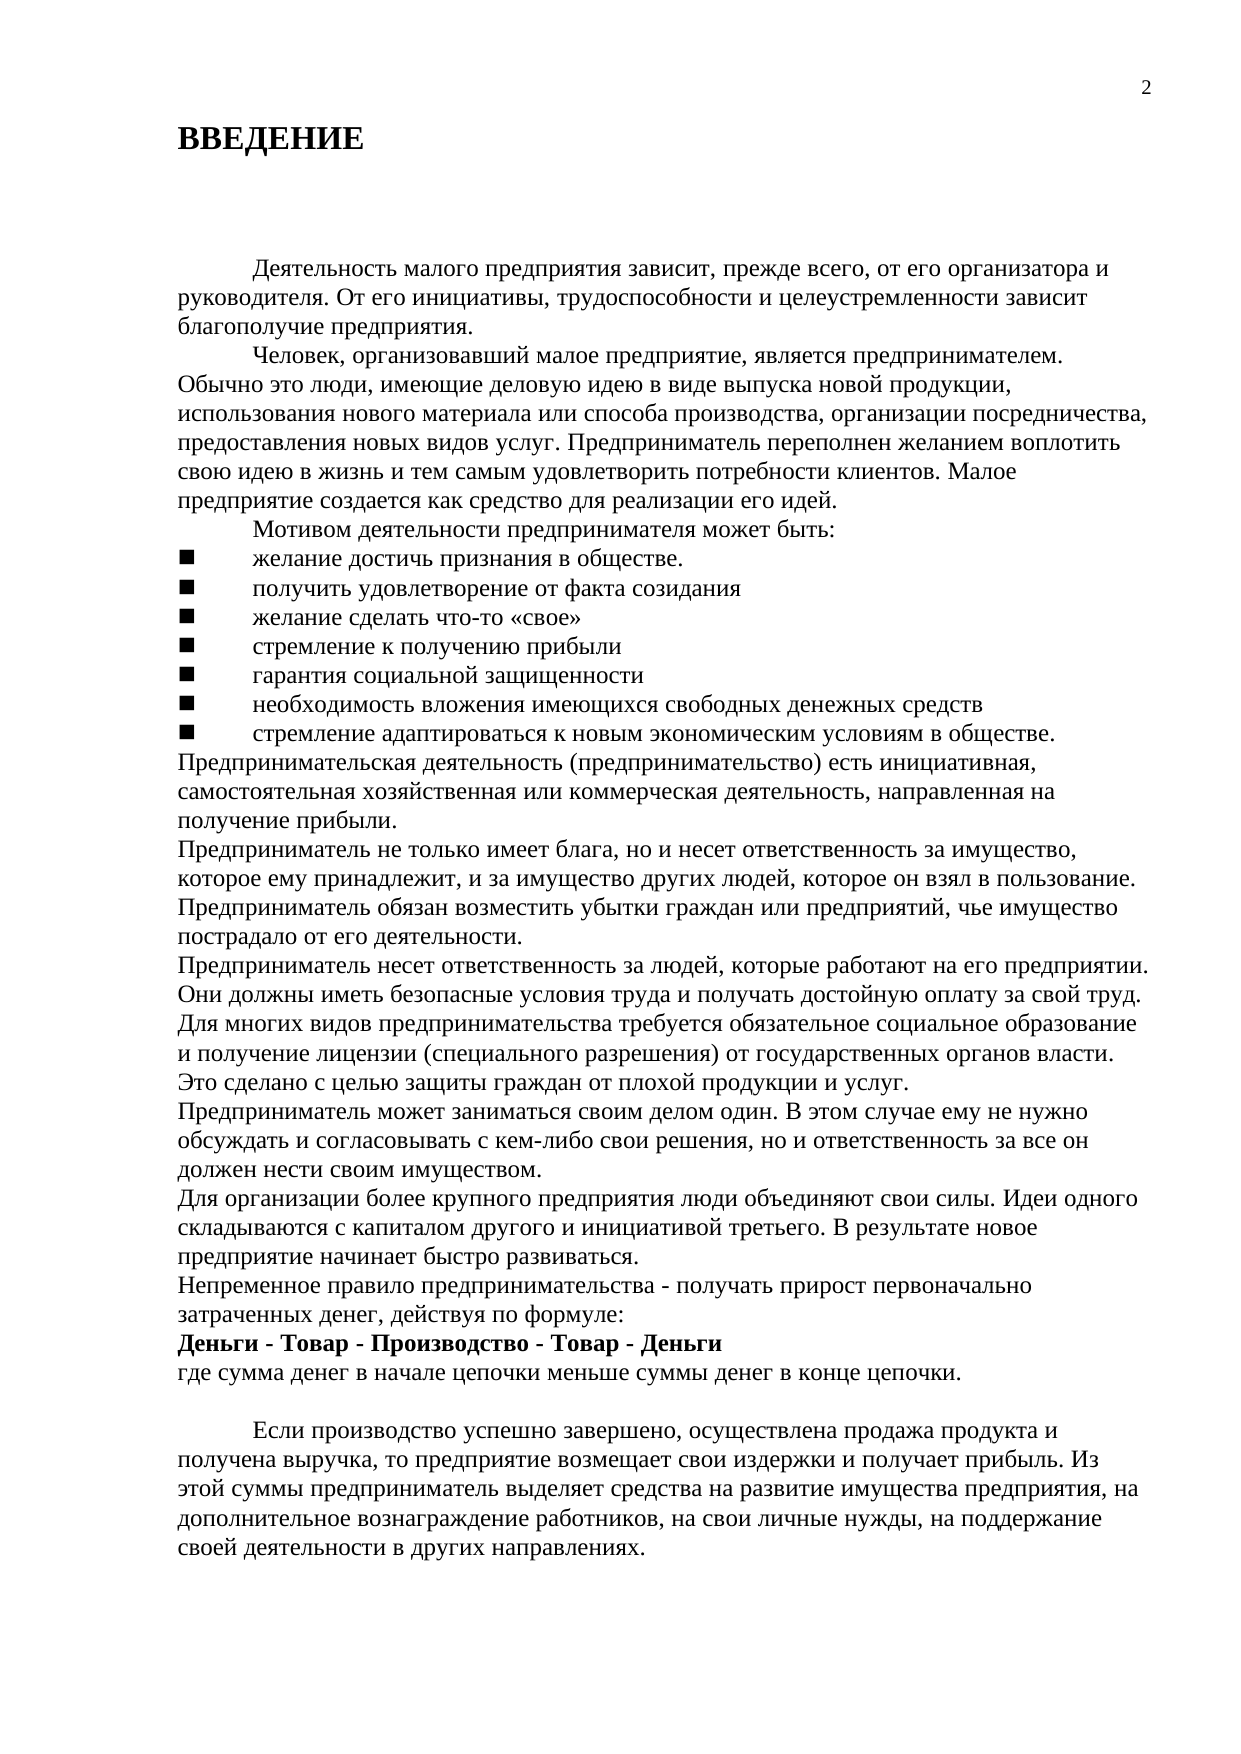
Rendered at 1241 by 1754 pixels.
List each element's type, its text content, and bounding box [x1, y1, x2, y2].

text Для организации более крупного предприятия люди объединяют свои силы. Идеи одного складываются с капиталом другого и инициативой третьего. В результате новое предприятие начинает быстро развиваться. [177, 1183, 1152, 1270]
text Предпринимательская деятельность (предпринимательство) есть инициативная, самостоятельная хозяйственная или коммерческая деятельность, направленная на получение прибыли. [177, 747, 1152, 834]
text Если производство успешно завершено, осуществлена продажа продукта и получена выручка, то предприятие возмещает свои издержки и получает прибыль. Из этой суммы предприниматель выделяет средства на развитие имущества предприятия, на дополнительное вознаграждение работников, на свои личные нужды, на поддержание своей деятельности в других направлениях. [177, 1415, 1152, 1561]
text Для многих видов предпринимательства требуется обязательное социальное образование и получение лицензии (специального разрешения) от государственных органов власти. Это сделано с целью защиты граждан от плохой продукции и услуг. [177, 1008, 1152, 1096]
text Предприниматель не только имеет блага, но и несет ответственность за имущество, которое ему принадлежит, и за имущество других людей, которое он взял в пользование. Предприниматель обязан возместить убытки граждан или предприятий, чье имущество пострадало от его деятельности. [177, 834, 1152, 950]
text Человек, организовавший малое предприятие, является предпринимателем. Обычно это люди, имеющие деловую идею в виде выпуска новой продукции, использования нового материала или способа производства, организации посредничества, предоставления новых видов услуг. Предприниматель переполнен желанием воплотить свою идею в жизнь и тем самым удовлетворить потребности клиентов. Малое предприятие создается как средство для реализации его идей. [177, 340, 1152, 514]
list стремление к получению прибыли [177, 631, 1152, 659]
text где сумма денег в начале цепочки меньше суммы денег в конце цепочки. [177, 1357, 1152, 1386]
text Мотивом деятельности предпринимателя может быть: [177, 514, 1152, 543]
text ВВЕДЕНИЕ [177, 118, 1152, 157]
text Непременное правило предпринимательства - получать прирост первоначально затраченных денег, действуя по формуле: [177, 1270, 1152, 1328]
list стремление адаптироваться к новым экономическим условиям в обществе. [177, 718, 1152, 747]
list получить удовлетворение от факта созидания [177, 572, 1152, 601]
list желание достичь признания в обществе. [177, 543, 1152, 572]
list желание сделать что-то «свое» [177, 601, 1152, 631]
list необходимость вложения имеющихся свободных денежных средств [177, 689, 1152, 718]
text Предприниматель может заниматься своим делом один. В этом случае ему не нужно обсуждать и согласовывать с кем-либо свои решения, но и ответственность за все он должен нести своим имуществом. [177, 1096, 1152, 1183]
list гарантия социальной защищенности [177, 659, 1152, 689]
text Деньги - Товар - Производство - Товар - Деньги [177, 1328, 1152, 1357]
text Предприниматель несет ответственность за людей, которые работают на его предприятии. Они должны иметь безопасные условия труда и получать достойную оплату за свой труд. [177, 950, 1152, 1008]
text Деятельность малого предприятия зависит, прежде всего, от его организатора и руководителя. От его инициативы, трудоспособности и целеустремленности зависит благополучие предприятия. [177, 253, 1152, 340]
